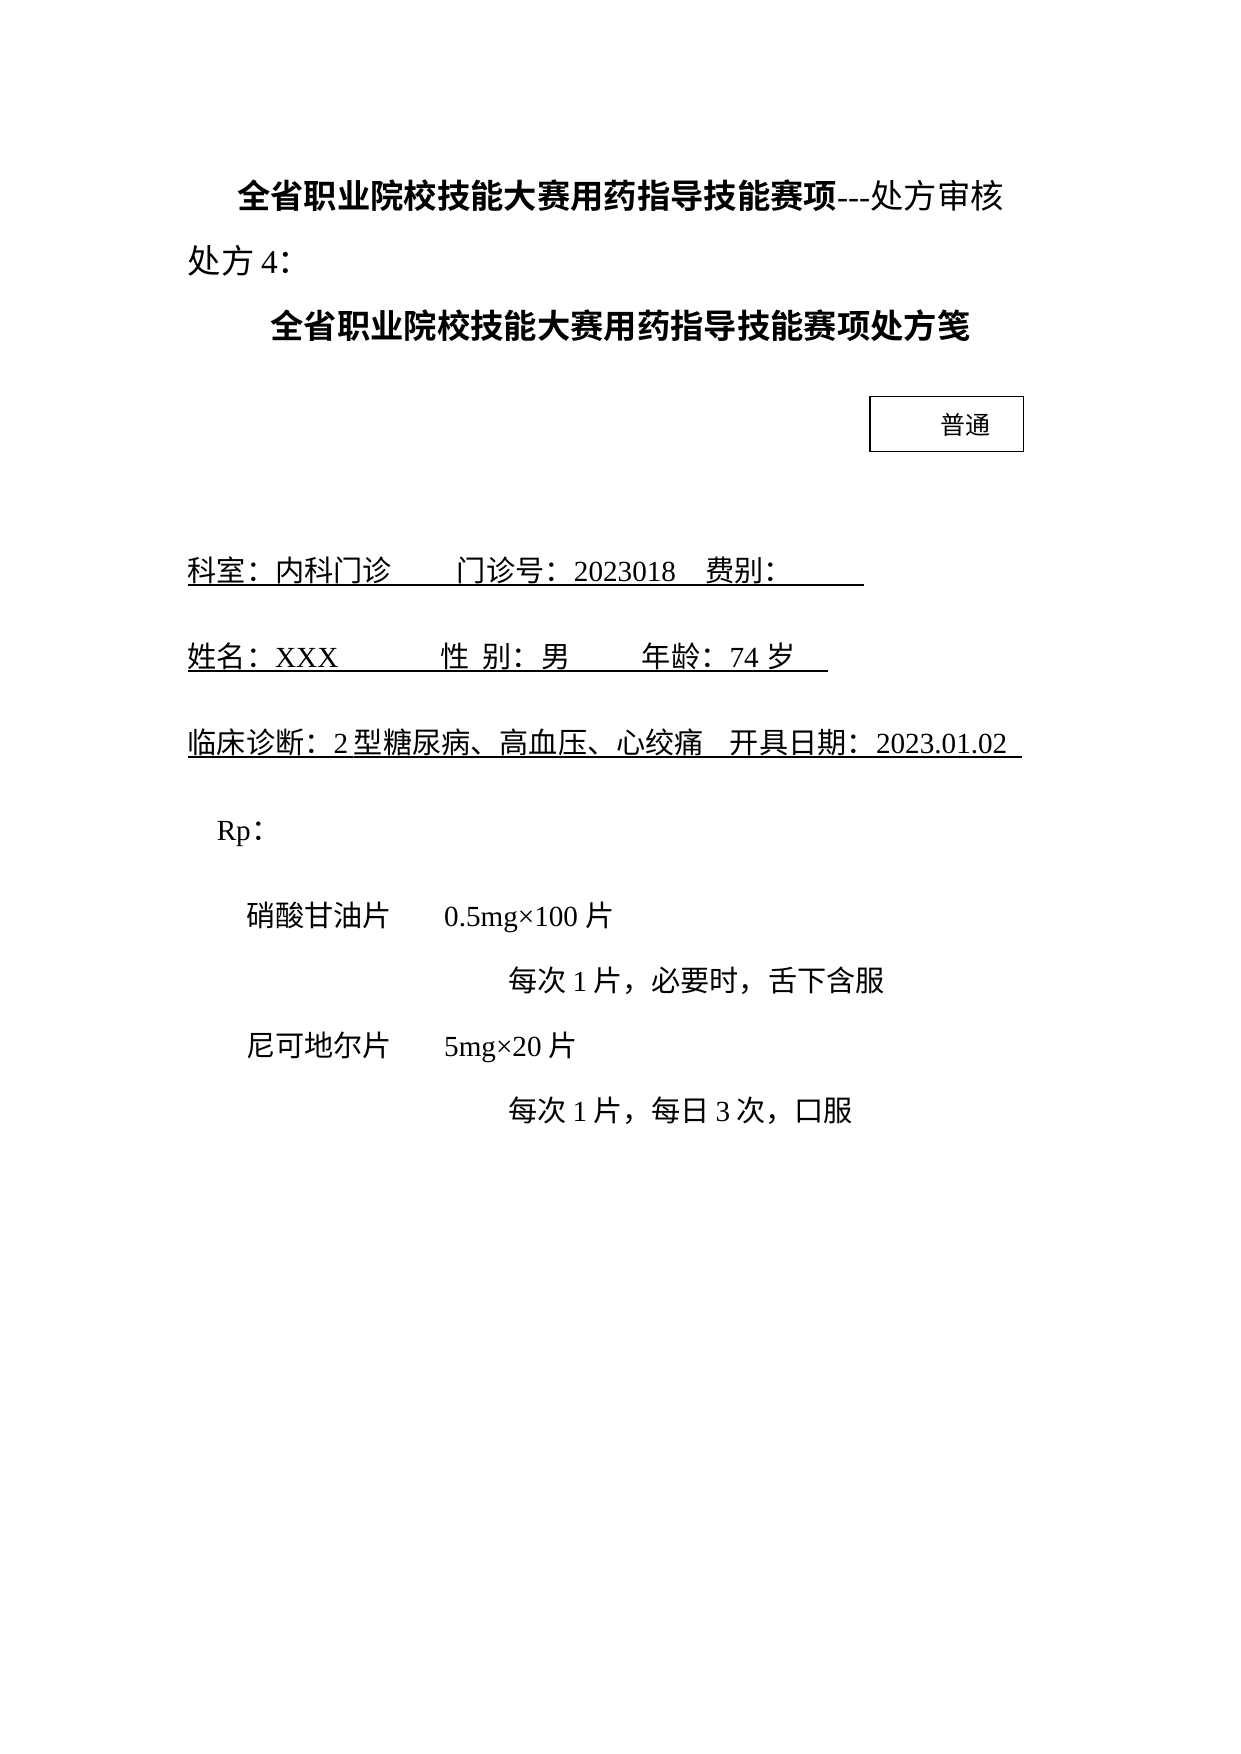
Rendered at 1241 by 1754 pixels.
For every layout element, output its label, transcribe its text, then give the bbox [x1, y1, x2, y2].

text 尼可地尔片 5mg×20 片 [187, 1011, 1053, 1076]
text 每次1片，必要时，舌下含服 [187, 946, 1053, 1011]
text 科室：内科门诊 门诊号：2023018 费别： [187, 536, 1053, 601]
text 硝酸甘油片 0.5mg×100 片 [187, 881, 1053, 946]
text 全省职业院校技能大赛用药指导技能赛项---处方审核 [187, 162, 1053, 227]
text 处方4： [187, 227, 1053, 292]
text 临床诊断：2型糖尿病、高血压、心绞痛 开具日期：2023.01.02 [187, 708, 1053, 773]
text 全省职业院校技能大赛用药指导技能赛项处方笺 [187, 292, 1053, 357]
text Rp： [187, 795, 1053, 860]
text 姓名：XXX 性 别：男 年龄：74 岁 [187, 622, 1053, 687]
text 每次1片，每日3次，口服 [187, 1076, 1053, 1141]
